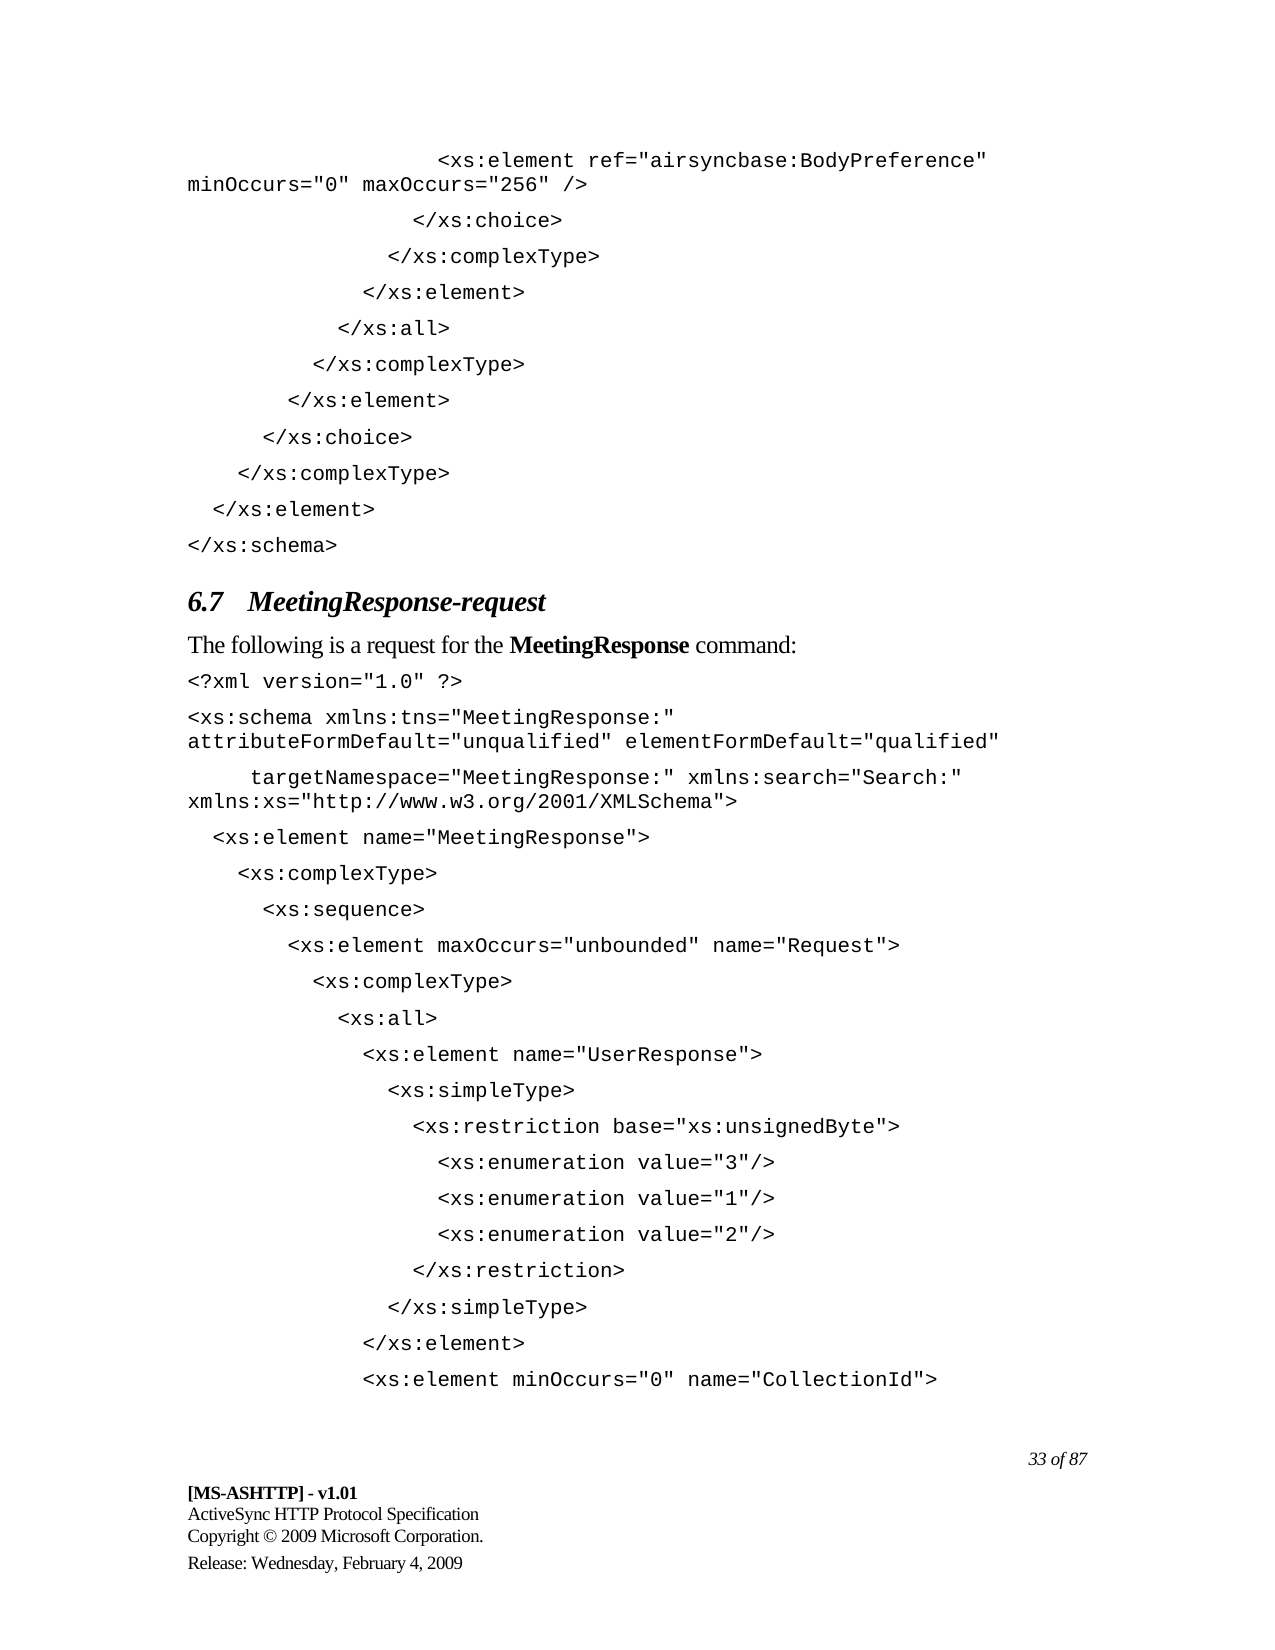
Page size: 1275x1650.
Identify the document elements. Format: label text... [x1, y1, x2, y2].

text The following is a request for the MeetingResponse command: [187, 630, 1087, 658]
text </xs:choice> [187, 210, 1087, 233]
text <xs:complexType> [187, 971, 1087, 995]
text targetNamespace="MeetingResponse:" xmlns:search="Search:" xmlns:xs="http://www.w3.org/2001/XMLSchema"> [187, 767, 1087, 814]
text <xs:element minOccurs="0" name="CollectionId"> [187, 1369, 1087, 1393]
text <xs:enumeration value="2"/> [187, 1224, 1087, 1248]
text <xs:all> [187, 1007, 1087, 1031]
text <xs:schema xmlns:tns="MeetingResponse:" attributeFormDefault="unqualified" elementFormDefault="qualified" [187, 707, 1087, 754]
text <xs:restriction base="xs:unsignedByte"> [187, 1116, 1087, 1139]
text </xs:complexType> [187, 246, 1087, 269]
text </xs:restriction> [187, 1261, 1087, 1284]
text <xs:simpleType> [187, 1080, 1087, 1103]
text <?xml version="1.0" ?> [187, 671, 1087, 695]
text </xs:complexType> [187, 354, 1087, 378]
text <xs:enumeration value="3"/> [187, 1152, 1087, 1176]
text </xs:element> [187, 499, 1087, 523]
text <xs:element maxOccurs="unbounded" name="Request"> [187, 935, 1087, 959]
text <xs:element name="UserResponse"> [187, 1044, 1087, 1067]
text </xs:simpleType> [187, 1297, 1087, 1320]
text </xs:schema> [187, 535, 1087, 559]
subtitle MeetingResponse-request [187, 584, 1087, 617]
text </xs:element> [187, 1333, 1087, 1356]
text <xs:sequence> [187, 899, 1087, 923]
text </xs:element> [187, 391, 1087, 414]
text </xs:all> [187, 318, 1087, 342]
text <xs:enumeration value="1"/> [187, 1188, 1087, 1212]
text <xs:complexType> [187, 863, 1087, 887]
text </xs:complexType> [187, 463, 1087, 486]
text <xs:element name="MeetingResponse"> [187, 827, 1087, 850]
text </xs:element> [187, 282, 1087, 306]
text </xs:choice> [187, 427, 1087, 450]
text <xs:element ref="airsyncbase:BodyPreference" minOccurs="0" maxOccurs="256" /> [187, 150, 1087, 197]
